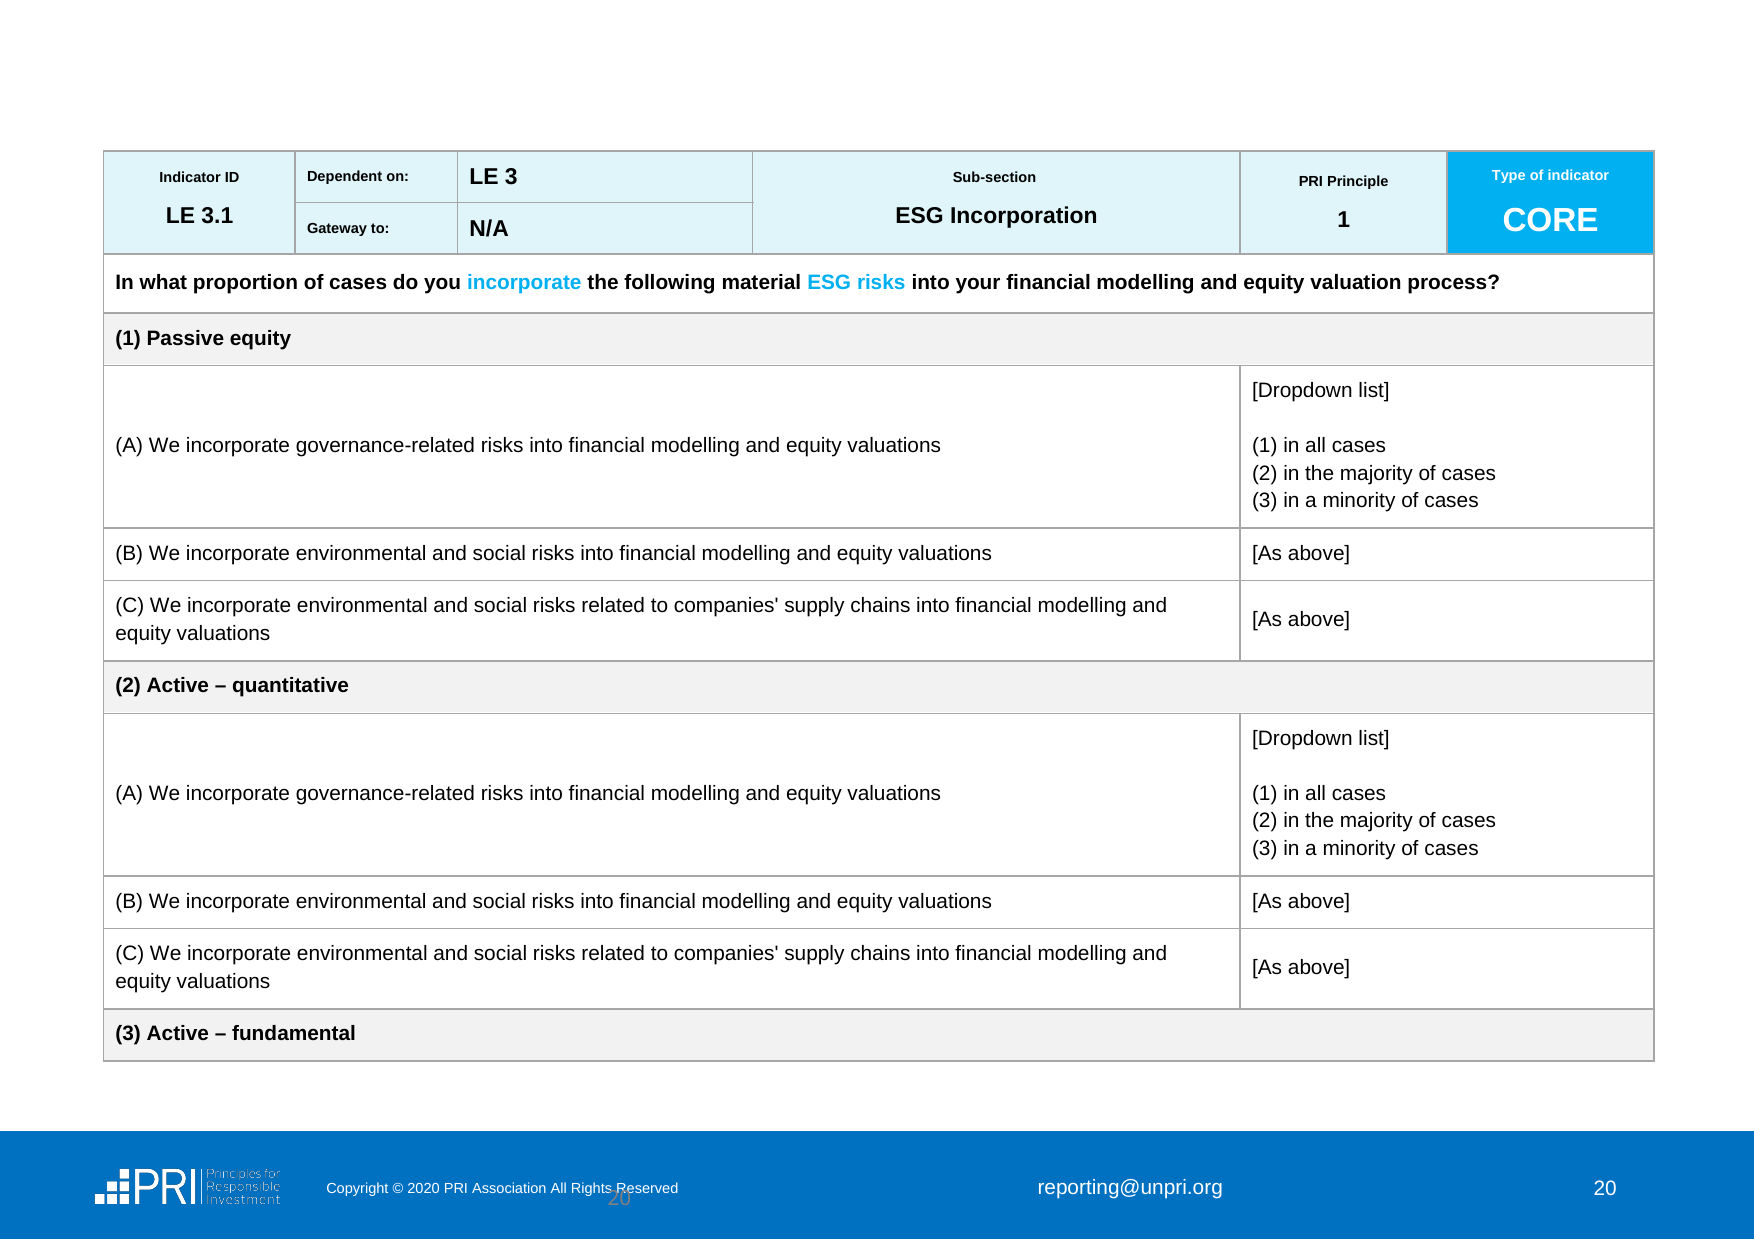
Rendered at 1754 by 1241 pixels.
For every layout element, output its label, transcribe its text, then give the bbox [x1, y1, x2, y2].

table_cell [As above] [1241, 877, 1653, 928]
table_cell [As above] [1241, 529, 1653, 580]
table_header Dependent on: [296, 152, 457, 201]
table_header Type of indicator CORE [1448, 152, 1653, 253]
table_cell In what proportion of cases do you incorporate the following material ESG risks into your financial modelling and equity valuation process? [104, 255, 1653, 312]
table_cell [Dropdown list] (1) in all cases (2) in the majority of cases (3) in a minority of cases [1241, 366, 1653, 527]
table_header LE 3 [458, 152, 752, 201]
table_header PRI Principle 1 [1241, 152, 1446, 253]
table_cell (C) We incorporate environmental and social risks related to companies' supply chains into financial modelling and equity valuations [104, 929, 1239, 1008]
table_cell (2) Active – quantitative [104, 662, 1653, 712]
table_cell [As above] [1241, 581, 1653, 660]
table_cell (B) We incorporate environmental and social risks into financial modelling and equity valuations [104, 877, 1239, 928]
table_cell [Dropdown list] (1) in all cases (2) in the majority of cases (3) in a minority of cases [1241, 714, 1653, 875]
table_cell (C) We incorporate environmental and social risks related to companies' supply chains into financial modelling and equity valuations [104, 581, 1239, 660]
table_cell Gateway to: [296, 203, 457, 253]
table_cell (A) We incorporate governance-related risks into financial modelling and equity valuations [104, 714, 1239, 875]
table_header Indicator ID LE 3.1 [104, 152, 294, 253]
table_cell (A) We incorporate governance-related risks into financial modelling and equity valuations [104, 366, 1239, 527]
table_cell (3) Active – fundamental [104, 1010, 1653, 1060]
table_header Sub-section ESG Incorporation [753, 152, 1239, 253]
table_cell [As above] [1241, 929, 1653, 1008]
table_cell (B) We incorporate environmental and social risks into financial modelling and equity valuations [104, 529, 1239, 580]
table_cell N/A [458, 203, 752, 253]
table_cell (1) Passive equity [104, 314, 1653, 364]
picture [92, 1166, 282, 1207]
